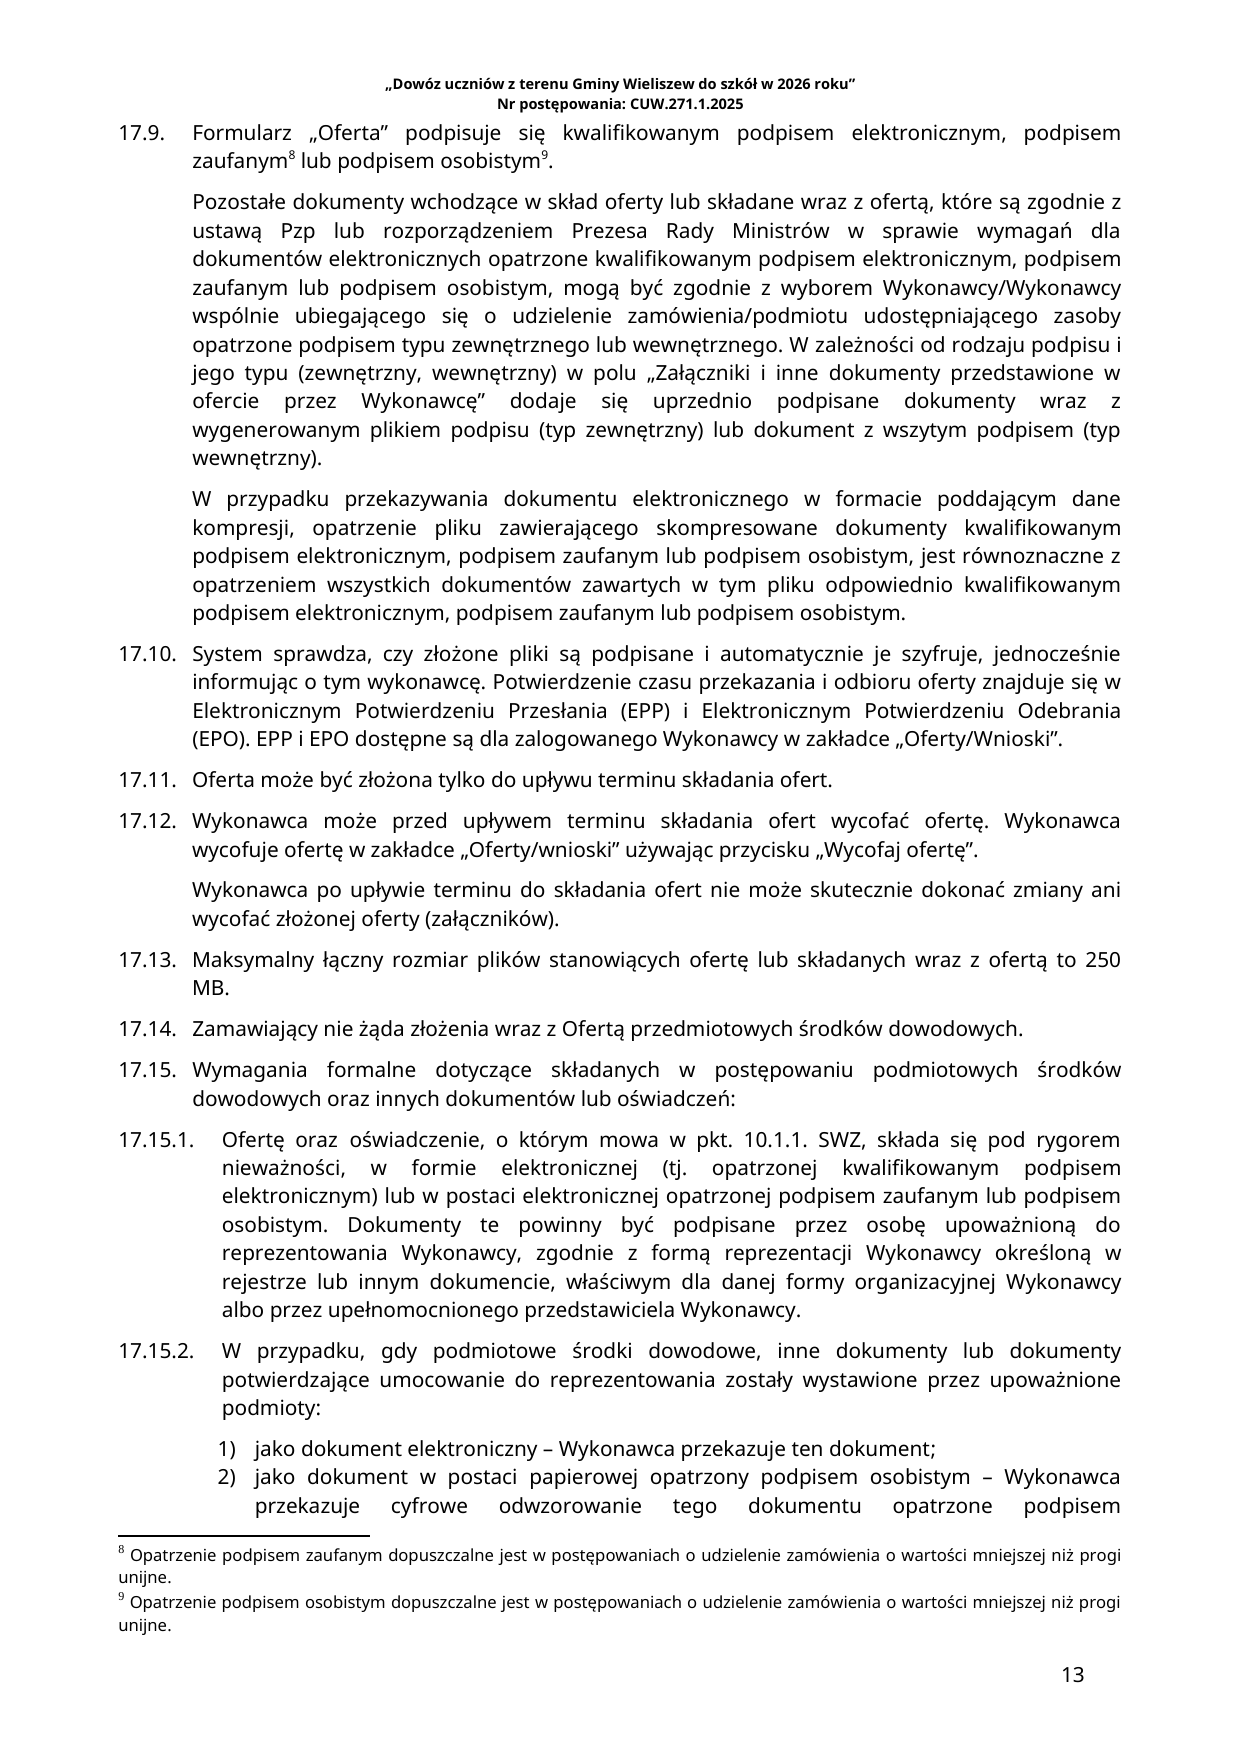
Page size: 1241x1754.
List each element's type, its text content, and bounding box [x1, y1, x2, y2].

text Wykonawca po upływie terminu do składania ofert nie może skutecznie dokonać zmiany ani wycofać złożonej oferty (załączników). [192, 876, 1122, 932]
text W przypadku przekazywania dokumentu elektronicznego w formacie poddającym dane kompresji, opatrzenie pliku zawierającego skompresowane dokumenty kwalifikowanym podpisem elektronicznym, podpisem zaufanym lub podpisem osobistym, jest równoznaczne z opatrzeniem wszystkich dokumentów zawartych w tym pliku odpowiednio kwalifikowanym podpisem elektronicznym, podpisem zaufanym lub podpisem osobistym. [192, 484, 1122, 627]
text 17.12. Wykonawca może przed upływem terminu składania ofert wycofać ofertę. Wykonawca wycofuje ofertę w zakładce „Oferty/wnioski” używając przycisku „Wycofaj ofertę”. [118, 806, 1122, 863]
text 17.11. Oferta może być złożona tylko do upływu terminu składania ofert. [118, 765, 1122, 794]
text 17.15.2. W przypadku, gdy podmiotowe środki dowodowe, inne dokumenty lub dokumenty potwierdzające umocowanie do reprezentowania zostały wystawione przez upoważnione podmioty: [118, 1336, 1122, 1422]
text 17.13. Maksymalny łączny rozmiar plików stanowiących ofertę lub składanych wraz z ofertą to 250 MB. [118, 945, 1122, 1002]
text 17.15.1. Ofertę oraz oświadczenie, o którym mowa w pkt. 10.1.1. SWZ, składa się pod rygorem nieważności, w formie elektronicznej (tj. opatrzonej kwalifikowanym podpisem elektronicznym) lub w postaci elektronicznej opatrzonej podpisem zaufanym lub podpisem osobistym. Dokumenty te powinny być podpisane przez osobę upoważnioną do reprezentowania Wykonawcy, zgodnie z formą reprezentacji Wykonawcy określoną w rejestrze lub innym dokumencie, właściwym dla danej formy organizacyjnej Wykonawcy albo przez upełnomocnionego przedstawiciela Wykonawcy. [118, 1125, 1122, 1324]
text 17.14. Zamawiający nie żąda złożenia wraz z Ofertą przedmiotowych środków dowodowych. [118, 1014, 1122, 1043]
text 17.15. Wymagania formalne dotyczące składanych w postępowaniu podmiotowych środków dowodowych oraz innych dokumentów lub oświadczeń: [118, 1055, 1122, 1112]
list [217, 1462, 1122, 1519]
text Pozostałe dokumenty wchodzące w skład oferty lub składane wraz z ofertą, które są zgodnie z ustawą Pzp lub rozporządzeniem Prezesa Rady Ministrów w sprawie wymagań dla dokumentów elektronicznych opatrzone kwalifikowanym podpisem elektronicznym, podpisem zaufanym lub podpisem osobistym, mogą być zgodnie z wyborem Wykonawcy/Wykonawcy wspólnie ubiegającego się o udzielenie zamówienia/podmiotu udostępniającego zasoby opatrzone podpisem typu zewnętrznego lub wewnętrznego. W zależności od rodzaju podpisu i jego typu (zewnętrzny, wewnętrzny) w polu „Załączniki i inne dokumenty przedstawione w ofercie przez Wykonawcę” dodaje się uprzednio podpisane dokumenty wraz z wygenerowanym plikiem podpisu (typ zewnętrzny) lub dokument z wszytym podpisem (typ wewnętrzny). [118, 187, 1122, 472]
text 17.10. System sprawdza, czy złożone pliki są podpisane i automatycznie je szyfruje, jednocześnie informując o tym wykonawcę. Potwierdzenie czasu przekazania i odbioru oferty znajduje się w Elektronicznym Potwierdzeniu Przesłania (EPP) i Elektronicznym Potwierdzeniu Odebrania (EPO). EPP i EPO dostępne są dla zalogowanego Wykonawcy w zakładce „Oferty/Wnioski”. [118, 639, 1122, 753]
list jako dokument elektroniczny – Wykonawca przekazuje ten dokument; [217, 1434, 1122, 1462]
text 17.9. Formularz „Oferta” podpisuje się kwalifikowanym podpisem elektronicznym, podpisem zaufanym lub podpisem osobistym. [118, 118, 1122, 175]
